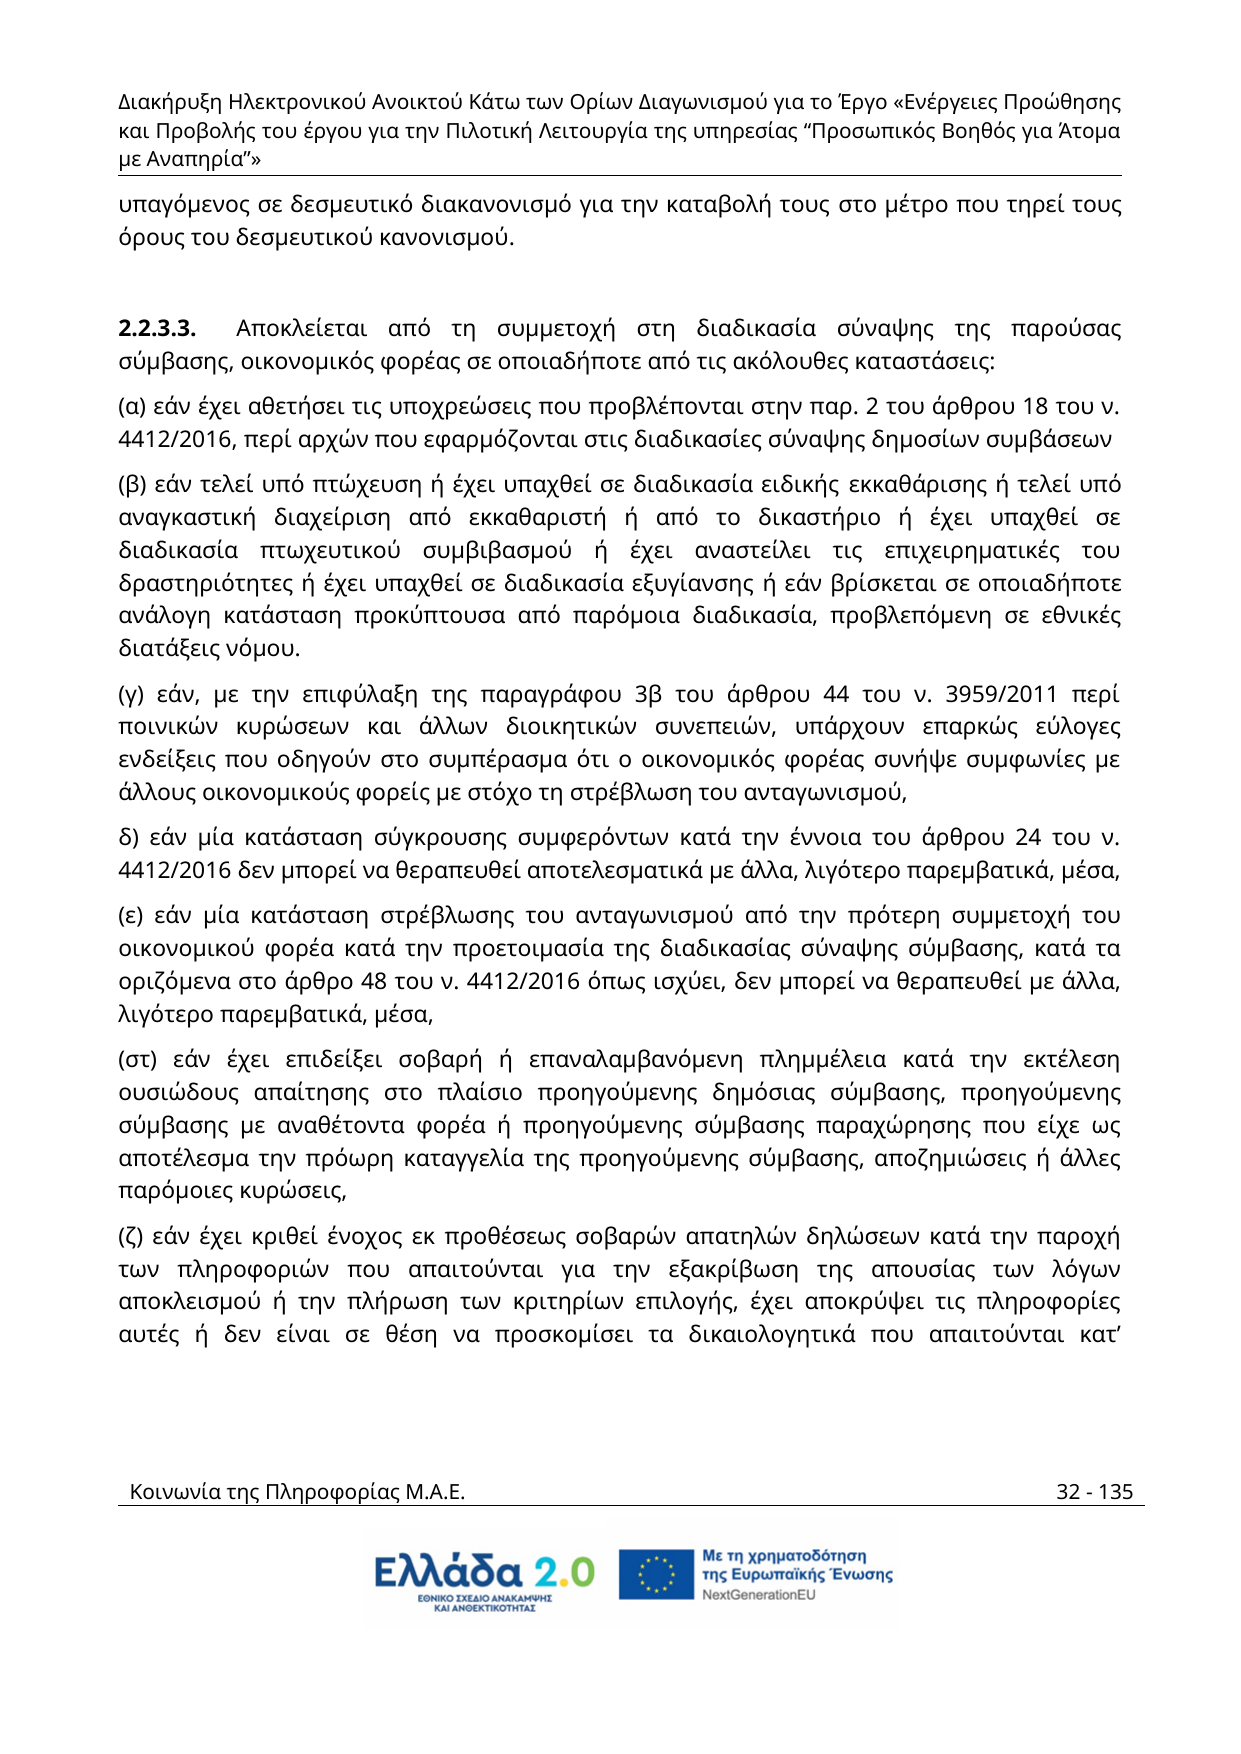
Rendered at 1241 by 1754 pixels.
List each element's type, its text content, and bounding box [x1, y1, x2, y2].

picture [363, 1518, 900, 1629]
list Αποκλείεται από τη συμμετοχή στη διαδικασία σύναψης της παρούσας σύμβασης, οικονομικός φορέας σε οποιαδήποτε από τις ακόλουθες καταστάσεις: [118, 312, 1122, 376]
text (στ) εάν έχει επιδείξει σοβαρή ή επαναλαμβανόμενη πλημμέλεια κατά την εκτέλεση ουσιώδους απαίτησης στο πλαίσιο προηγούμενης δημόσιας σύμβασης, προηγούμενης σύμβασης με αναθέτοντα φορέα ή προηγούμενης σύμβασης παραχώρησης που είχε ως αποτέλεσμα την πρόωρη καταγγελία της προηγούμενης σύμβασης, αποζημιώσεις ή άλλες παρόμοιες κυρώσεις, [118, 1043, 1122, 1206]
text (β) εάν τελεί υπό πτώχευση ή έχει υπαχθεί σε διαδικασία ειδικής εκκαθάρισης ή τελεί υπό αναγκαστική διαχείριση από εκκαθαριστή ή από το δικαστήριο ή έχει υπαχθεί σε διαδικασία πτωχευτικού συμβιβασμού ή έχει αναστείλει τις επιχειρηματικές του δραστηριότητες ή έχει υπαχθεί σε διαδικασία εξυγίανσης ή εάν βρίσκεται σε οποιαδήποτε ανάλογη κατάσταση προκύπτουσα από παρόμοια διαδικασία, προβλεπόμενη σε εθνικές διατάξεις νόμου. [118, 468, 1122, 663]
text δ) εάν μία κατάσταση σύγκρουσης συμφερόντων κατά την έννοια του άρθρου 24 του ν. 4412/2016 δεν μπορεί να θεραπευθεί αποτελεσματικά με άλλα, λιγότερο παρεμβατικά, μέσα, [118, 821, 1122, 885]
text (ε) εάν μία κατάσταση στρέβλωσης του ανταγωνισμού από την πρότερη συμμετοχή του οικονομικού φορέα κατά την προετοιμασία της διαδικασίας σύναψης σύμβασης, κατά τα οριζόμενα στο άρθρο 48 του ν. 4412/2016 όπως ισχύει, δεν μπορεί να θεραπευθεί με άλλα, λιγότερο παρεμβατικά, μέσα, [118, 899, 1122, 1029]
text (γ) εάν, με την επιφύλαξη της παραγράφου 3β του άρθρου 44 του ν. 3959/2011 περί ποινικών κυρώσεων και άλλων διοικητικών συνεπειών, υπάρχουν επαρκώς εύλογες ενδείξεις που οδηγούν στο συμπέρασμα ότι ο οικονομικός φορέας συνήψε συμφωνίες με άλλους οικονομικούς φορείς με στόχο τη στρέβλωση του ανταγωνισμού, [118, 677, 1122, 807]
text (α) εάν έχει αθετήσει τις υποχρεώσεις που προβλέπονται στην παρ. 2 του άρθρου 18 του ν. 4412/2016, περί αρχών που εφαρμόζονται στις διαδικασίες σύναψης δημοσίων συμβάσεων [118, 390, 1122, 454]
